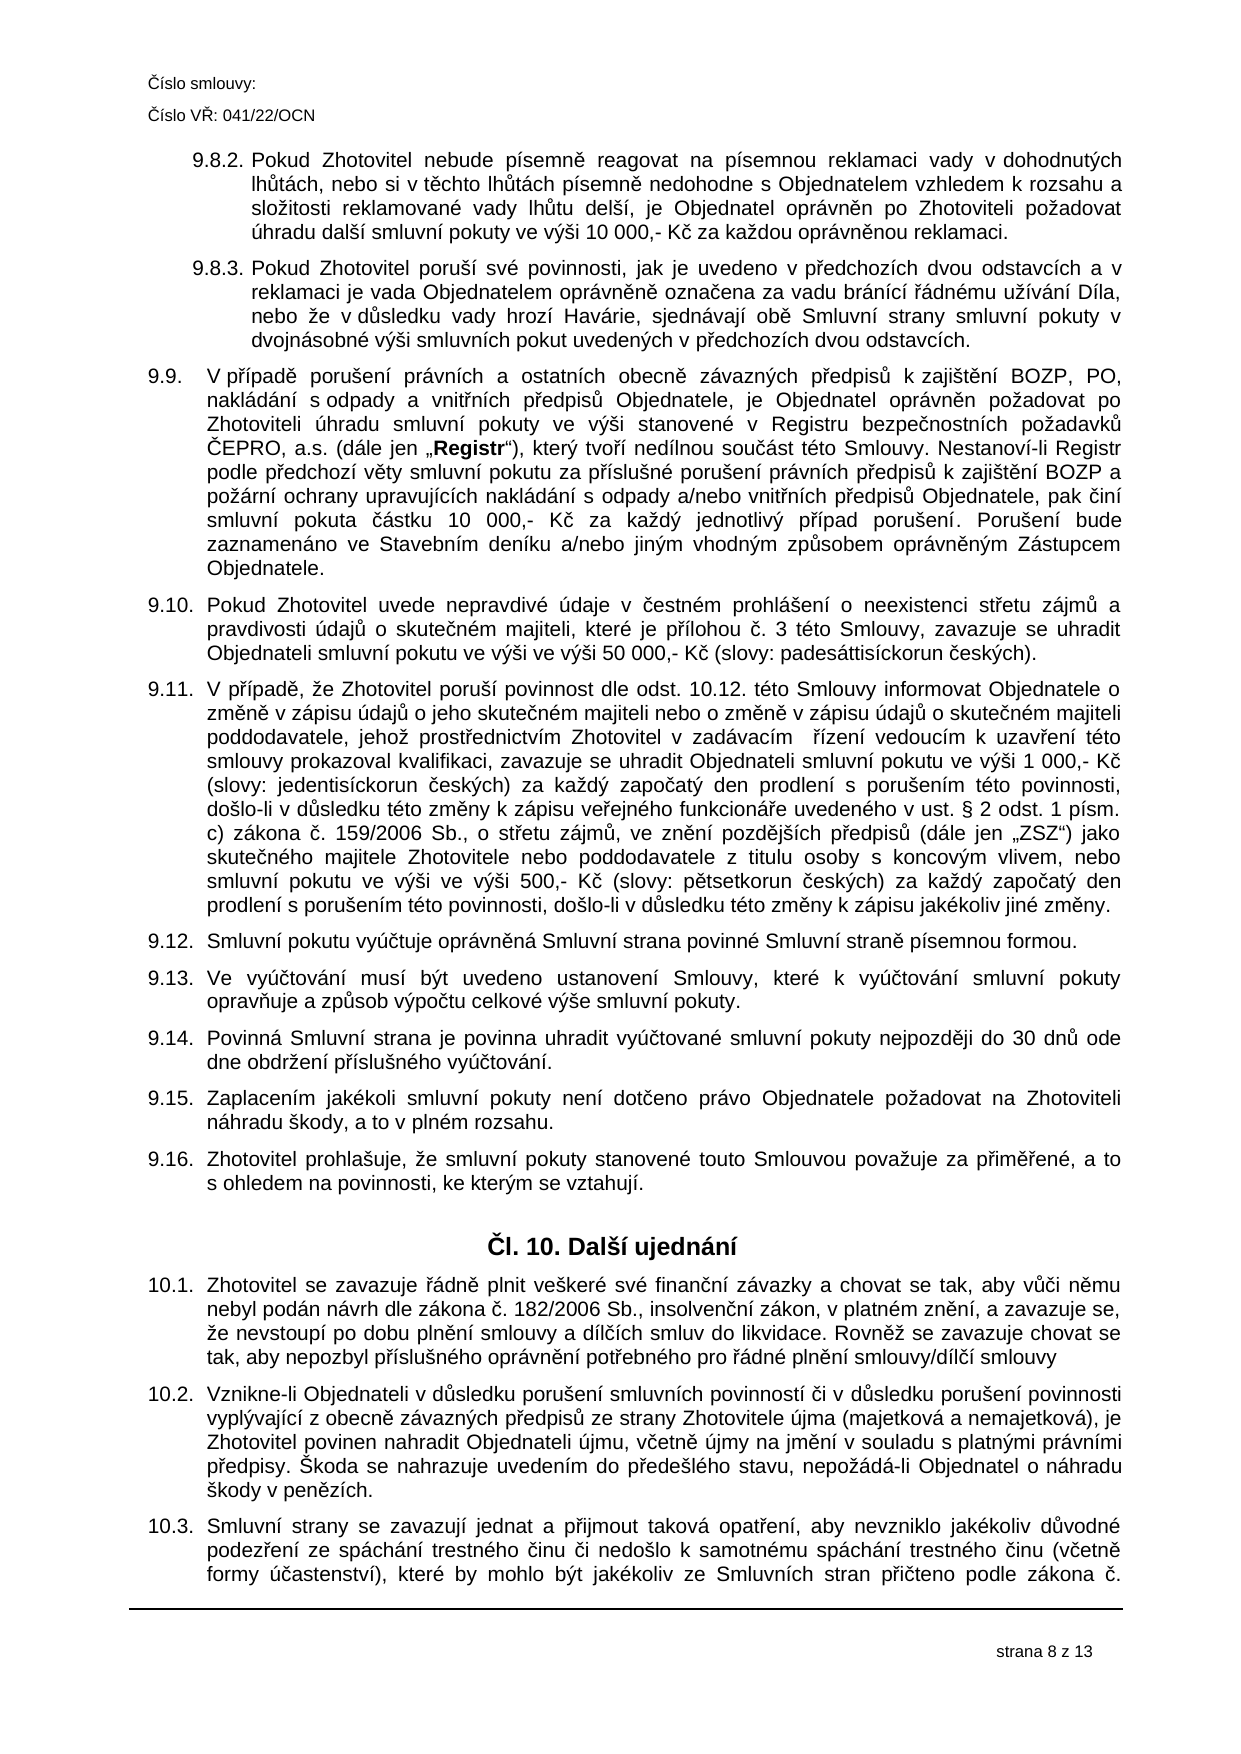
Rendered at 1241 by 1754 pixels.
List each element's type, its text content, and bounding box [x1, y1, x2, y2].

text Povinná Smluvní strana je povinna uhradit vyúčtované smluvní pokuty nejpozději do 30 dnů ode dne obdržení příslušného vyúčtování. [148, 1026, 1122, 1074]
text Pokud Zhotovitel nebude písemně reagovat na písemnou reklamaci vady v dohodnutých lhůtách, nebo si v těchto lhůtách písemně nedohodne s Objednatelem vzhledem k rozsahu a složitosti reklamované vady lhůtu delší, je Objednatel oprávněn po Zhotoviteli požadovat úhradu další smluvní pokuty ve výši 10 000,- Kč za každou oprávněnou reklamaci. [192, 148, 1122, 243]
text Zaplacením jakékoli smluvní pokuty není dotčeno právo Objednatele požadovat na Zhotoviteli náhradu škody, a to v plném rozsahu. [148, 1086, 1122, 1134]
text Ve vyúčtování musí být uvedeno ustanovení Smlouvy, které k vyúčtování smluvní pokuty opravňuje a způsob výpočtu celkové výše smluvní pokuty. [148, 965, 1122, 1013]
text Vznikne-li Objednateli v důsledku porušení smluvních povinností či v důsledku porušení povinnosti vyplývající z obecně závazných předpisů ze strany Zhotovitele újma (majetková a nemajetková), je Zhotovitel povinen nahradit Objednateli újmu, včetně újmy na jmění v souladu s platnými právními předpisy. Škoda se nahrazuje uvedením do předešlého stavu, nepožádá-li Objednatel o náhradu škody v penězích. [148, 1382, 1122, 1501]
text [148, 1514, 1122, 1586]
text Další ujednání [102, 1232, 1122, 1261]
text Smluvní pokutu vyúčtuje oprávněná Smluvní strana povinné Smluvní straně písemnou formou. [148, 929, 1122, 953]
text V případě porušení právních a ostatních obecně závazných předpisů k zajištění BOZP, PO, nakládání s odpady a vnitřních předpisů Objednatele, je Objednatel oprávněn požadovat po Zhotoviteli úhradu smluvní pokuty ve výši stanovené v Registru bezpečnostních požadavků ČEPRO, a.s. (dále jen „Registr“), který tvoří nedílnou součást této Smlouvy. Nestanoví-li Registr podle předchozí věty smluvní pokutu za příslušné porušení právních předpisů k zajištění BOZP a požární ochrany upravujících nakládání s odpady a/nebo vnitřních předpisů Objednatele, pak činí smluvní pokuta částku 10 000,- Kč za každý jednotlivý případ porušení. Porušení bude zaznamenáno ve Stavebním deníku a/nebo jiným vhodným způsobem oprávněným Zástupcem Objednatele. [148, 364, 1122, 580]
text Pokud Zhotovitel uvede nepravdivé údaje v čestném prohlášení o neexistenci střetu zájmů a pravdivosti údajů o skutečném majiteli, které je přílohou č. 3 této Smlouvy, zavazuje se uhradit Objednateli smluvní pokutu ve výši ve výši 50 000,- Kč (slovy: padesáttisíckorun českých). [148, 592, 1122, 664]
text V případě, že Zhotovitel poruší povinnost dle odst. 10.12. této Smlouvy informovat Objednatele o změně v zápisu údajů o jeho skutečném majiteli nebo o změně v zápisu údajů o skutečném majiteli poddodavatele, jehož prostřednictvím Zhotovitel v zadávacím řízení vedoucím k uzavření této smlouvy prokazoval kvalifikaci, zavazuje se uhradit Objednateli smluvní pokutu ve výši 1 000,- Kč (slovy: jedentisíckorun českých) za každý započatý den prodlení s porušením této povinnosti, došlo-li v důsledku této změny k zápisu veřejného funkcionáře uvedeného v ust. § 2 odst. 1 písm. c) zákona č. 159/2006 Sb., o střetu zájmů, ve znění pozdějších předpisů (dále jen „ZSZ“) jako skutečného majitele Zhotovitele nebo poddodavatele z titulu osoby s koncovým vlivem, nebo smluvní pokutu ve výši ve výši 500,- Kč (slovy: pětsetkorun českých) za každý započatý den prodlení s porušením této povinnosti, došlo-li v důsledku této změny k zápisu jakékoliv jiné změny. [148, 677, 1122, 916]
text Pokud Zhotovitel poruší své povinnosti, jak je uvedeno v předchozích dvou odstavcích a v reklamaci je vada Objednatelem oprávněně označena za vadu bránící řádnému užívání Díla, nebo že v důsledku vady hrozí Havárie, sjednávají obě Smluvní strany smluvní pokuty v dvojnásobné výši smluvních pokut uvedených v předchozích dvou odstavcích. [192, 256, 1122, 352]
text Zhotovitel se zavazuje řádně plnit veškeré své finanční závazky a chovat se tak, aby vůči němu nebyl podán návrh dle zákona č. 182/2006 Sb., insolvenční zákon, v platném znění, a zavazuje se, že nevstoupí po dobu plnění smlouvy a dílčích smluv do likvidace. Rovněž se zavazuje chovat se tak, aby nepozbyl příslušného oprávnění potřebného pro řádné plnění smlouvy/dílčí smlouvy [148, 1273, 1122, 1369]
text Zhotovitel prohlašuje, že smluvní pokuty stanovené touto Smlouvou považuje za přiměřené, a to s ohledem na povinnosti, ke kterým se vztahují. [148, 1147, 1122, 1194]
